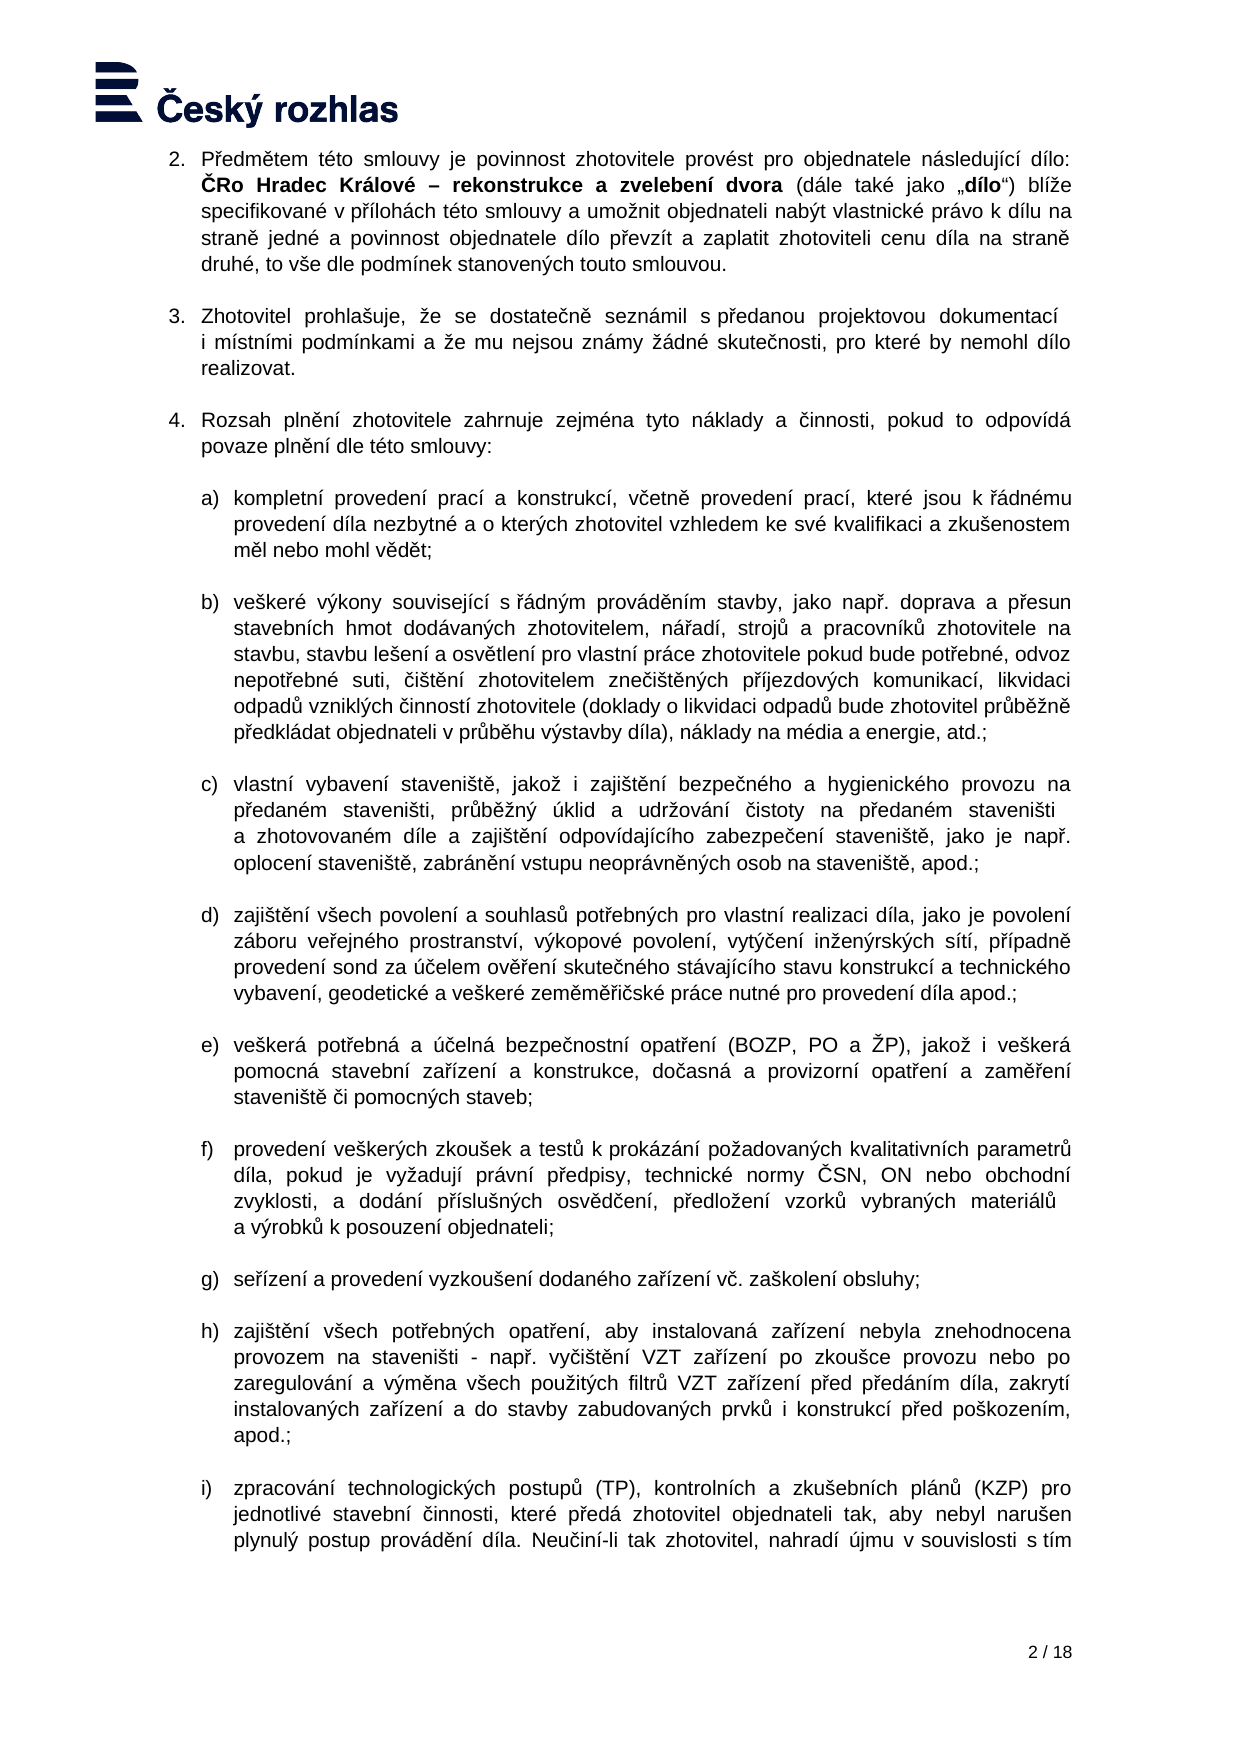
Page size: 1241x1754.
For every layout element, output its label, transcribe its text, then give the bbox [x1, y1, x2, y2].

list Rozsah plnění zhotovitele zahrnuje zejména tyto náklady a činnosti, pokud to odpovídá povaze plnění dle této smlouvy: [168, 406, 1072, 458]
list Předmětem této smlouvy je povinnost zhotovitele provést pro objednatele následující dílo: ČRo Hradec Králové – rekonstrukce a zvelebení dvora (dále také jako „dílo“) blíže specifikované v přílohách této smlouvy a umožnit objednateli nabýt vlastnické právo k dílu na straně jedné a povinnost objednatele dílo převzít a zaplatit zhotoviteli cenu díla na straně druhé, to vše dle podmínek stanovených touto smlouvou. [168, 146, 1072, 276]
list kompletní provedení prací a konstrukcí, včetně provedení prací, které jsou k řádnému provedení díla nezbytné a o kterých zhotovitel vzhledem ke své kvalifikaci a zkušenostem měl nebo mohl vědět; [201, 484, 1072, 563]
list veškerá potřebná a účelná bezpečnostní opatření (BOZP, PO a ŽP), jakož i veškerá pomocná stavební zařízení a konstrukce, dočasná a provizorní opatření a zaměření staveniště či pomocných staveb; [201, 1031, 1072, 1109]
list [201, 1474, 1072, 1552]
list zajištění všech potřebných opatření, aby instalovaná zařízení nebyla znehodnocena provozem na staveništi - např. vyčištění VZT zařízení po zkoušce provozu nebo po zaregulování a výměna všech použitých filtrů VZT zařízení před předáním díla, zakrytí instalovaných zařízení a do stavby zabudovaných prvků i konstrukcí před poškozením, apod.; [201, 1318, 1072, 1448]
list provedení veškerých zkoušek a testů k prokázání požadovaných kvalitativních parametrů díla, pokud je vyžadují právní předpisy, technické normy ČSN, ON nebo obchodní zvyklosti, a dodání příslušných osvědčení, předložení vzorků vybraných materiálů a výrobků k posouzení objednateli; [201, 1136, 1072, 1240]
list seřízení a provedení vyzkoušení dodaného zařízení vč. zaškolení obsluhy; [201, 1266, 1072, 1292]
list vlastní vybavení staveniště, jakož i zajištění bezpečného a hygienického provozu na předaném staveništi, průběžný úklid a udržování čistoty na předaném staveništi a zhotovovaném díle a zajištění odpovídajícího zabezpečení staveniště, jako je např. oplocení staveniště, zabránění vstupu neoprávněných osob na staveniště, apod.; [201, 771, 1072, 875]
list veškeré výkony související s řádným prováděním stavby, jako např. doprava a přesun stavebních hmot dodávaných zhotovitelem, nářadí, strojů a pracovníků zhotovitele na stavbu, stavbu lešení a osvětlení pro vlastní práce zhotovitele pokud bude potřebné, odvoz nepotřebné suti, čištění zhotovitelem znečištěných příjezdových komunikací, likvidaci odpadů vzniklých činností zhotovitele (doklady o likvidaci odpadů bude zhotovitel průběžně předkládat objednateli v průběhu výstavby díla), náklady na média a energie, atd.; [201, 589, 1072, 745]
list zajištění všech povolení a souhlasů potřebných pro vlastní realizaci díla, jako je povolení záboru veřejného prostranství, výkopové povolení, vytýčení inženýrských sítí, případně provedení sond za účelem ověření skutečného stávajícího stavu konstrukcí a technického vybavení, geodetické a veškeré zeměměřičské práce nutné pro provedení díla apod.; [201, 901, 1072, 1005]
picture [95, 62, 398, 128]
list Zhotovitel prohlašuje, že se dostatečně seznámil s předanou projektovou dokumentací i místními podmínkami a že mu nejsou známy žádné skutečnosti, pro které by nemohl dílo realizovat. [168, 302, 1072, 380]
